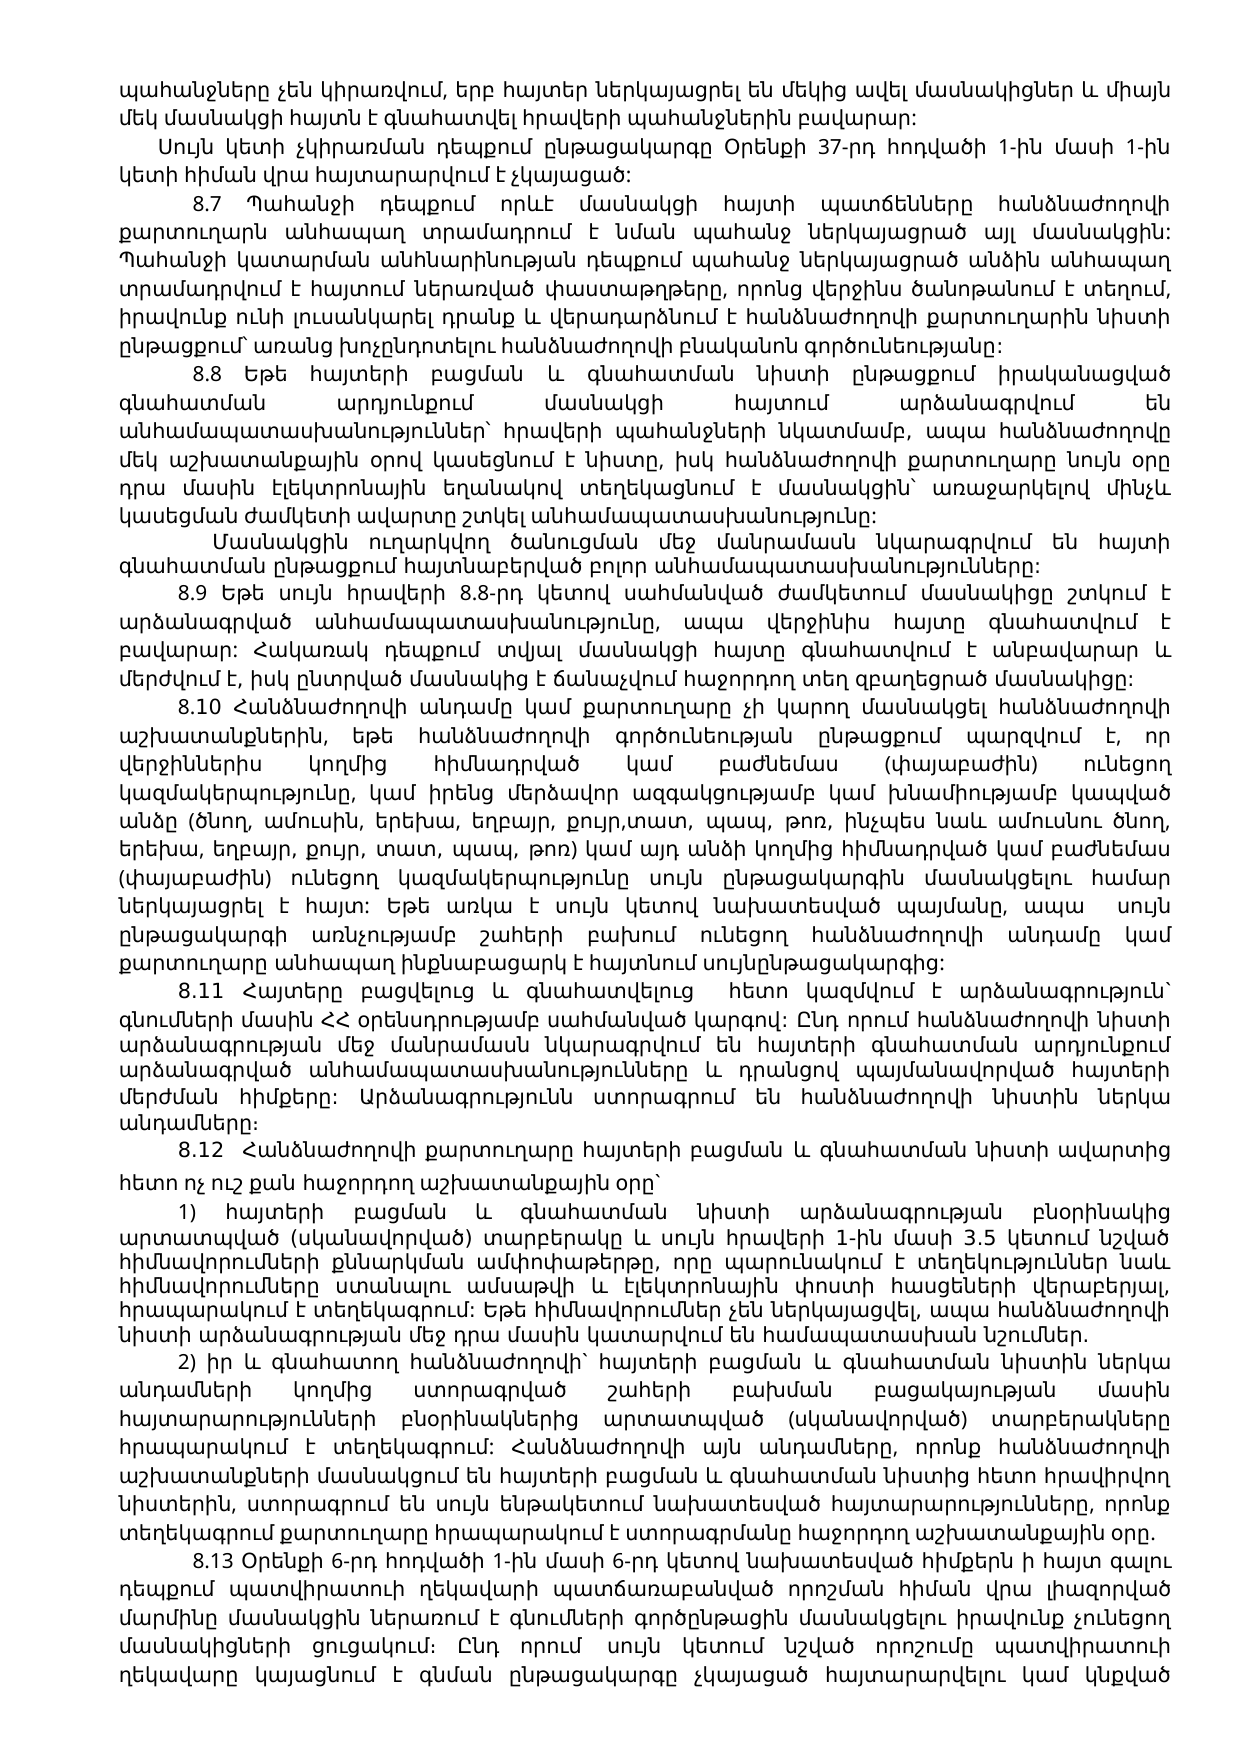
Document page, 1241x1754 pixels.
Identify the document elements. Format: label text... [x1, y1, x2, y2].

text 2) իր և գնահատող հանձնաժողովի` հայտերի բացման և գնահատման նիստին ներկա անդամների կողմից ստորագրված շահերի բախման բացակայության մասին հայտարարությունների բնօրինակներից արտատպված (սկանավորված) տարբերակները հրապարակում է տեղեկագրում: Հանձնաժողովի այն անդամները, որոնք հանձնաժողովի աշխատանքների մասնակցում են հայտերի բացման և գնահատման նիստից հետո հրավիրվող նիստերին, ստորագրում են սույն ենթակետում նախատեսված հայտարարությունները, որոնք տեղեկագրում քարտուղարը հրապարակում է ստորագրմանը հաջորդող աշխատանքային օրը. [118, 1347, 1171, 1546]
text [118, 1546, 1171, 1688]
text Սույն կետի չկիրառման դեպքում ընթացակարգը Օրենքի 37-րդ հոդվածի 1-ին մասի 1-ին կետի հիման վրա հայտարարվում է չկայացած: [118, 132, 1171, 189]
text 8.12 Հանձնաժողովի քարտուղարը հայտերի բացման և գնահատման նիստի ավարտից հետո ոչ ուշ քան հաջորդող աշխատանքային օրը` [118, 1135, 1171, 1197]
text Մասնակցին ուղարկվող ծանուցման մեջ մանրամասն նկարագրվում են հայտի գնահատման ընթացքում հայտնաբերված բոլոր անհամապատասխանությունները: [118, 530, 1171, 578]
text 8.8 Եթե հայտերի բացման և գնահատման նիստի ընթացքում իրականացված գնահատման արդյունքում մասնակցի հայտում արձանագրվում են անհամապատասխանություններ՝ հրավերի պահանջների նկատմամբ, ապա հանձնաժողովը մեկ աշխատանքային օրով կասեցնում է նիստը, իսկ հանձնաժողովի քարտուղարը նույն օրը դրա մասին էլեկտրոնային եղանակով տեղեկացնում է մասնակցին՝ առաջարկելով մինչև կասեցման ժամկետի ավարտը շտկել անհամապատասխանությունը: [118, 359, 1171, 530]
text 8.10 Հանձնաժողովի անդամը կամ քարտուղարը չի կարող մասնակցել հանձնաժողովի աշխատանքներին, եթե հանձնաժողովի գործունեության ընթացքում պարզվում է, որ վերջիններիս կողմից հիմնադրված կամ բաժնեմաս (փայաբաժին) ունեցող կազմակերպությունը, կամ իրենց մերձավոր ազգակցությամբ կամ խնամիությամբ կապված անձը (ծնող, ամուսին, երեխա, եղբայր, քույր,տատ, պապ, թոռ, ինչպես նաև ամուսնու ծնող, երեխա, եղբայր, քույր, տատ, պապ, թոռ) կամ այդ անձի կողմից հիմնադրված կամ բաժնեմաս (փայաբաժին) ունեցող կազմակերպությունը սույն ընթացակարգին մասնակցելու համար ներկայացրել է հայտ: Եթե առկա է սույն կետով նախատեսված պայմանը, ապա սույն ընթացակարգի առնչությամբ շահերի բախում ունեցող հանձնաժողովի անդամը կամ քարտուղարը անհապաղ ինքնաբացարկ է հայտնում սույնընթացակարգից: [118, 692, 1171, 977]
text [118, 75, 1171, 132]
text 1) հայտերի բացման և գնահատման նիստի արձանագրության բնօրինակից արտատպված (սկանավորված) տարբերակը և սույն հրավերի 1-ին մասի 3.5 կետում նշված հիմնավորումների քննարկման ամփոփաթերթը, որը պարունակում է տեղեկություններ նաև հիմնավորումները ստանալու ամսաթվի և էլեկտրոնային փոստի հասցեների վերաբերյալ, հրապարակում է տեղեկագրում: Եթե հիմնավորումներ չեն ներկայացվել, ապա հանձնաժողովի նիստի արձանագրության մեջ դրա մասին կատարվում են համապատասխան նշումներ. [118, 1197, 1171, 1347]
text 8.11 Հայտերը բացվելուց և գնահատվելուց հետո կազմվում է արձանագրություն` գնումների մասին ՀՀ օրենսդրությամբ սահմանված կարգով: Ընդ որում հանձնաժողովի նիստի արձանագրության մեջ մանրամասն նկարագրվում են հայտերի գնահատման արդյունքում արձանագրված անհամապատասխանությունները և դրանցով պայմանավորված հայտերի մերժման հիմքերը: Արձանագրությունն ստորագրում են հանձնաժողովի նիստին ներկա անդամները։ [118, 977, 1171, 1135]
text 8.7 Պահանջի դեպքում որևէ մասնակցի հայտի պատճենները հանձնաժողովի քարտուղարն անհապաղ տրամադրում է նման պահանջ ներկայացրած այլ մասնակցին: Պահանջի կատարման անհնարինության դեպքում պահանջ ներկայացրած անձին անհապաղ տրամադրվում է հայտում ներառված փաստաթղթերը, որոնց վերջինս ծանոթանում է տեղում, իրավունք ունի լուսանկարել դրանք և վերադարձնում է հանձնաժողովի քարտուղարին նիստի ընթացքում՝ առանց խոչընդոտելու հանձնաժողովի բնականոն գործունեությանը: [118, 189, 1171, 359]
text 8.9 Եթե սույն հրավերի 8.8-րդ կետով սահմանված ժամկետում մասնակիցը շտկում է արձանագրված անհամապատասխանությունը, ապա վերջինիս հայտը գնահատվում է բավարար: Հակառակ դեպքում տվյալ մասնակցի հայտը գնահատվում է անբավարար և մերժվում է, իսկ ընտրված մասնակից է ճանաչվում հաջորդող տեղ զբաղեցրած մասնակիցը: [118, 578, 1171, 692]
